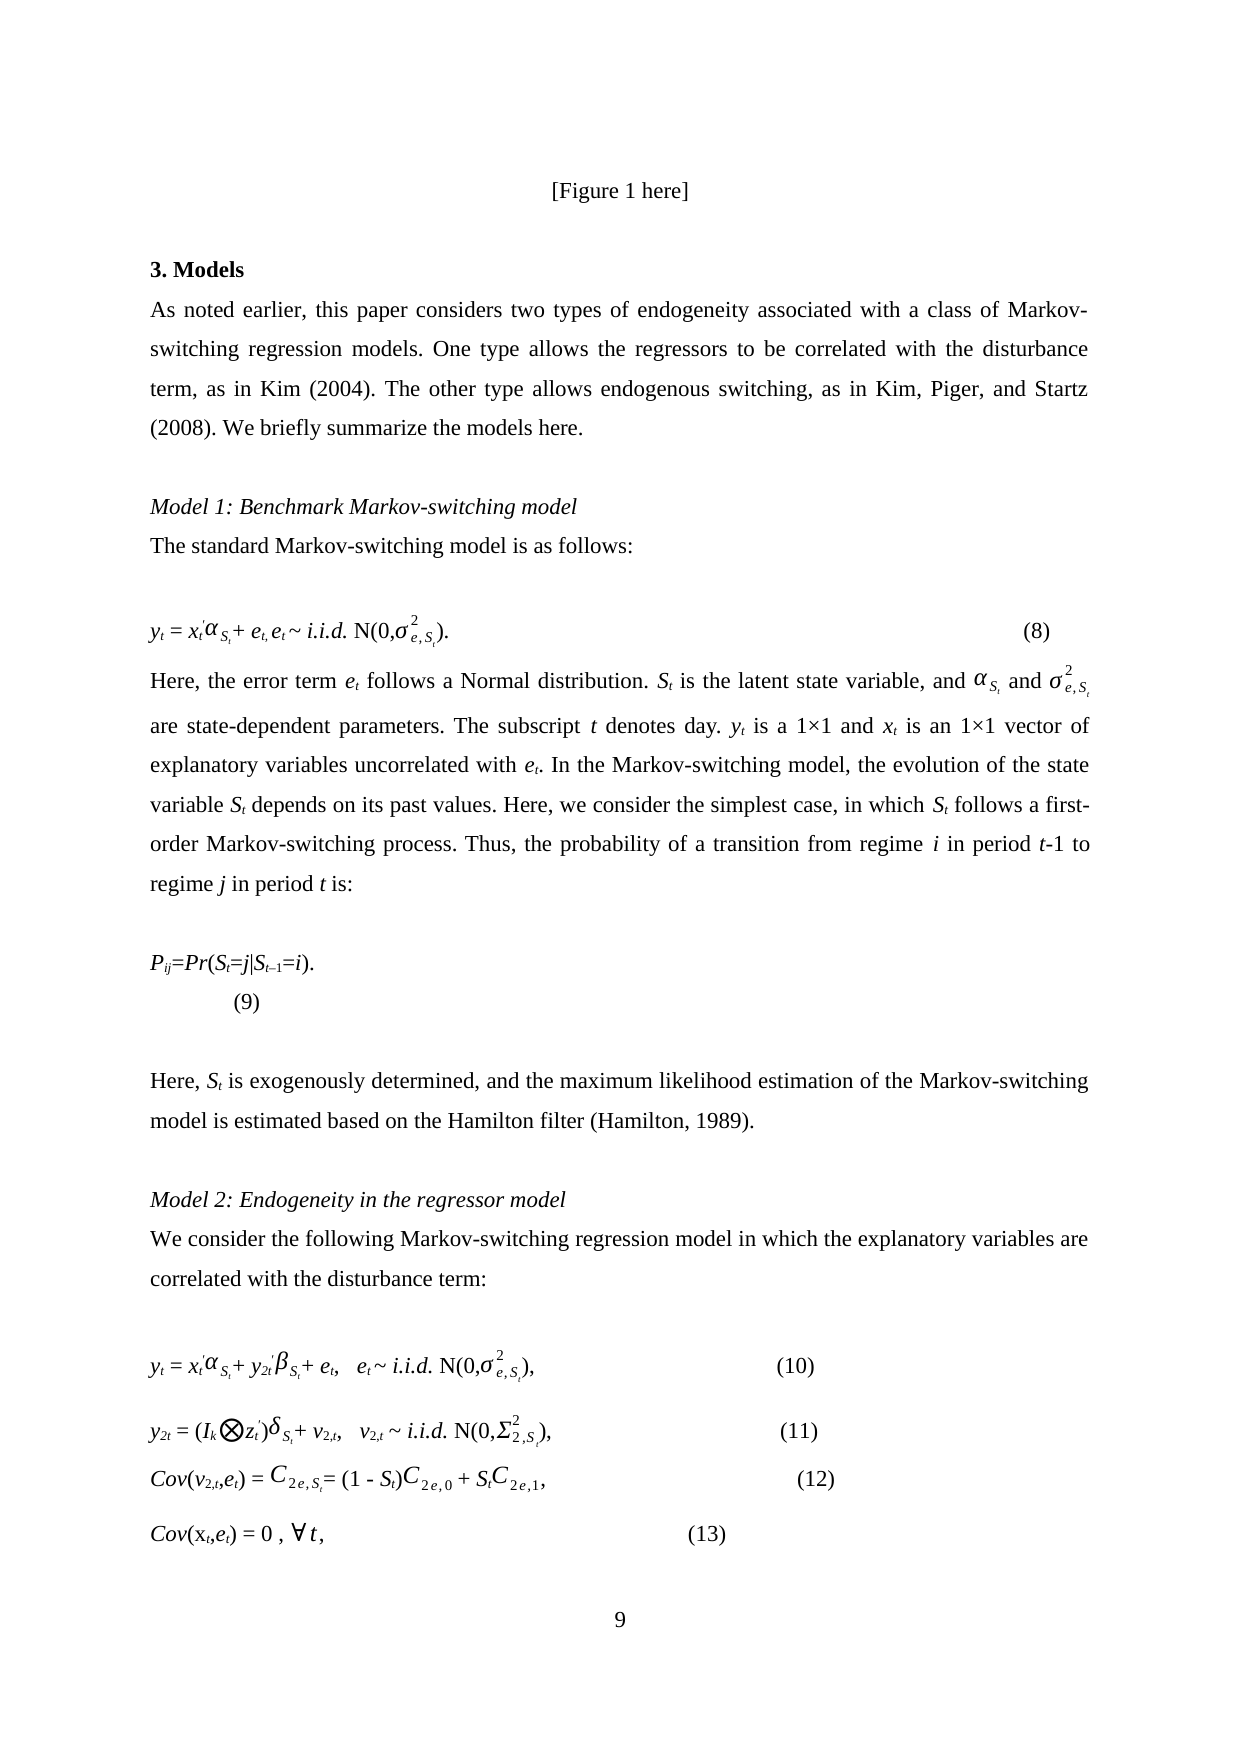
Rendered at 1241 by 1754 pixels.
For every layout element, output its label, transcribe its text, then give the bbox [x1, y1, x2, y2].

text Model 1: Benchmark Markov-switching model [150, 493, 1090, 519]
text Cov(xt,et) = 0 , , (13) [150, 1519, 1090, 1557]
text As noted earlier, this paper considers two types of endogeneity associated with a class of Markov-switching regression models. One type allows the regressors to be correlated with the disturbance term, as in Kim (2004). The other type allows endogenous switching, as in Kim, Piger, and Startz (2008). We briefly summarize the models here. [150, 296, 1090, 440]
text y2t = (Ik zt′)+ v2,t, v2,t ~ i.i.d. N(0,), (11) [150, 1411, 1090, 1448]
text We consider the following Markov-switching regression model in which the explanatory variables are correlated with the disturbance term: [150, 1225, 1090, 1291]
text [Figure 1 here] [150, 177, 1090, 203]
text yt = xt′+ et, et ~ i.i.d. N(0,). (8) [150, 611, 1090, 648]
text Pij=Pr(St=j|St–1=i). (9) [150, 949, 1090, 1014]
text Model 2: Endogeneity in the regressor model [150, 1186, 1090, 1212]
text Here, St is exogenously determined, and the maximum likelihood estimation of the Markov-switching model is estimated based on the Hamilton filter (Hamilton, 1989). [150, 1067, 1090, 1133]
text The standard Markov-switching model is as follows: [150, 532, 1090, 559]
text yt = xt′+ y2t′+ et, et ~ i.i.d. N(0,), (10) [150, 1347, 1090, 1390]
text Here, the error term et follows a Normal distribution. St is the latent state variable, and and are state-dependent parameters. The subscript t denotes day. yt is a 1×1 and xt is an 1×1 vector of explanatory variables uncorrelated with et. In the Markov-switching model, the evolution of the state variable St depends on its past values. Here, we consider the simplest case, in which St follows a first-order Markov-switching process. Thus, the probability of a transition from regime i in period t-1 to regime j in period t is: [150, 662, 1090, 896]
text 3. Models [150, 256, 1090, 282]
text Cov(v2,t,et) = = (1 - St) + St, (12) [150, 1462, 1090, 1500]
